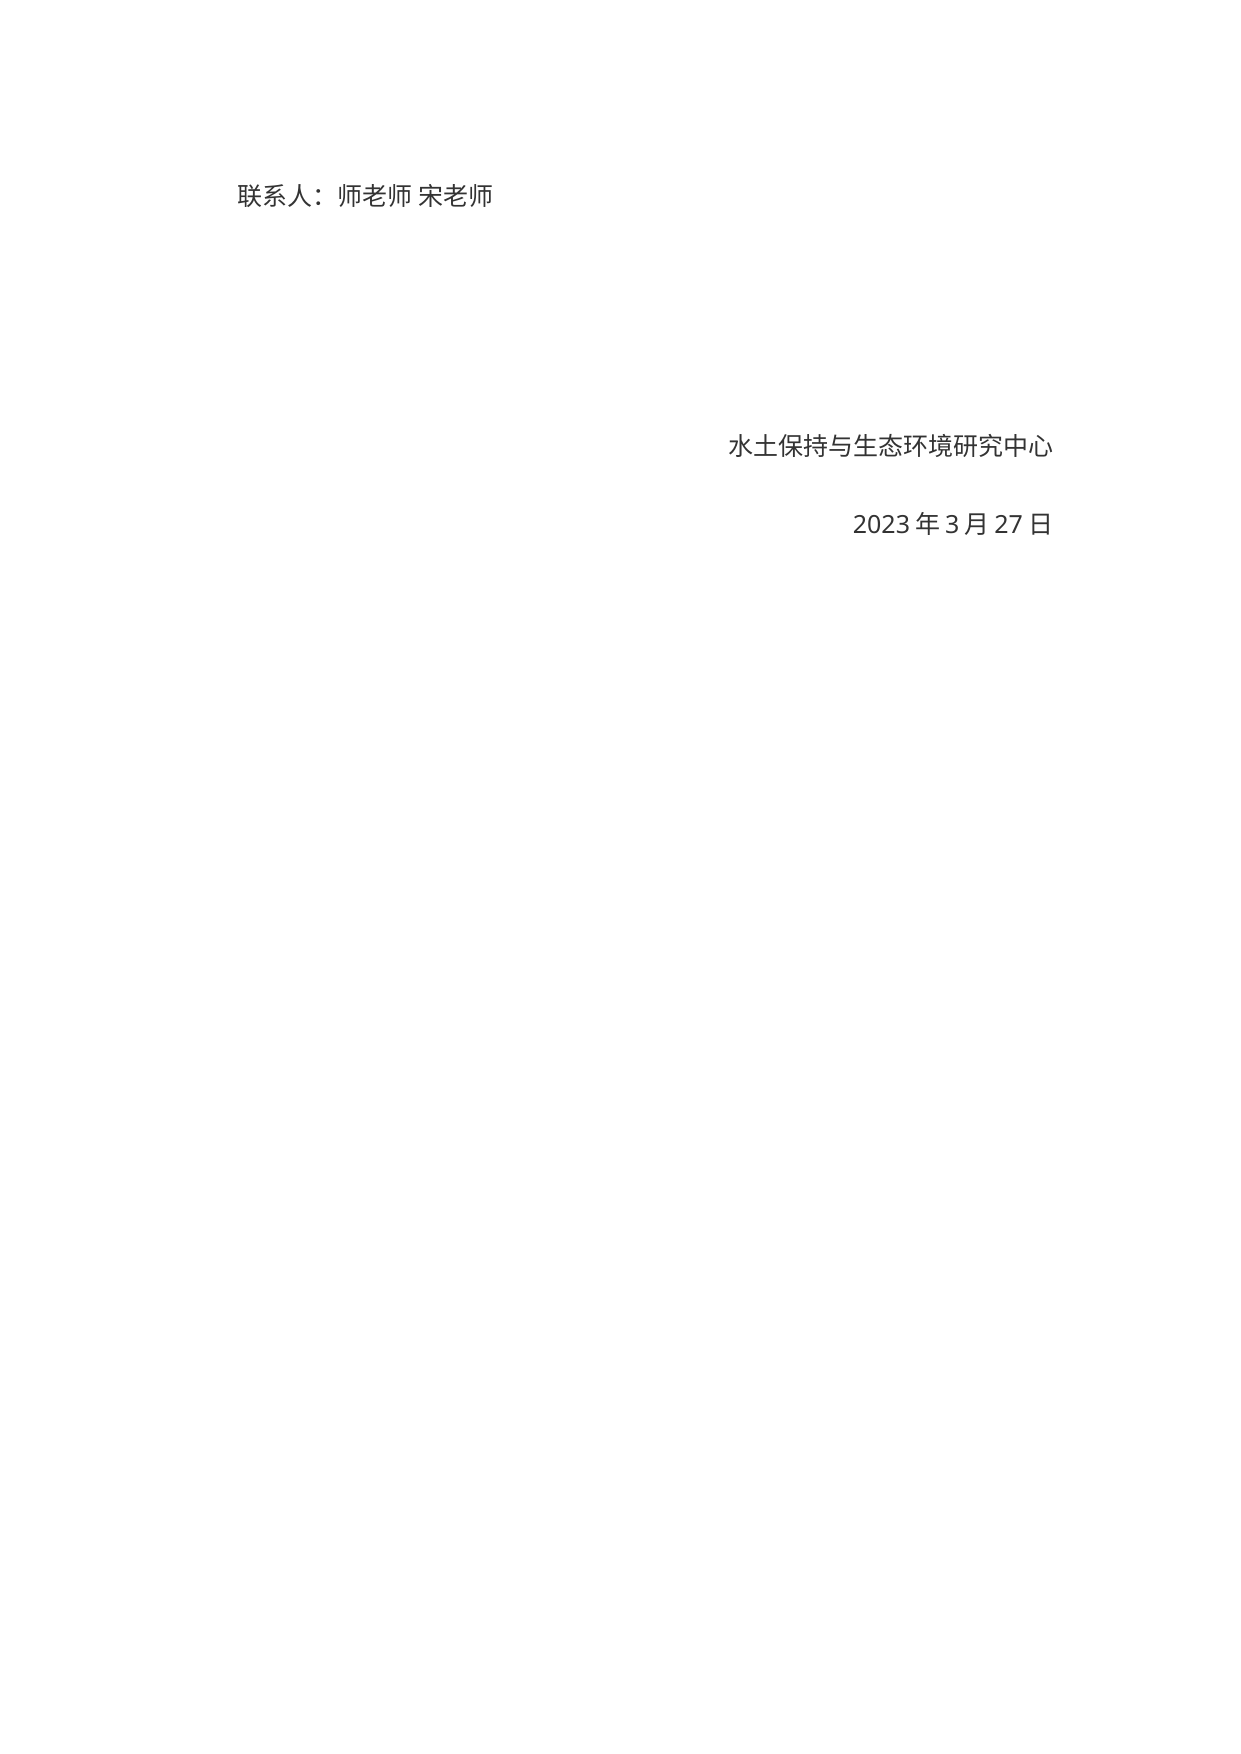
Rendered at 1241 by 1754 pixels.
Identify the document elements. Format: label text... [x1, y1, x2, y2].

text 联系人：师老师 宋老师 [187, 162, 1053, 227]
text 2023年3月27日 [187, 490, 1053, 555]
text 水土保持与生态环境研究中心 [187, 412, 1053, 477]
